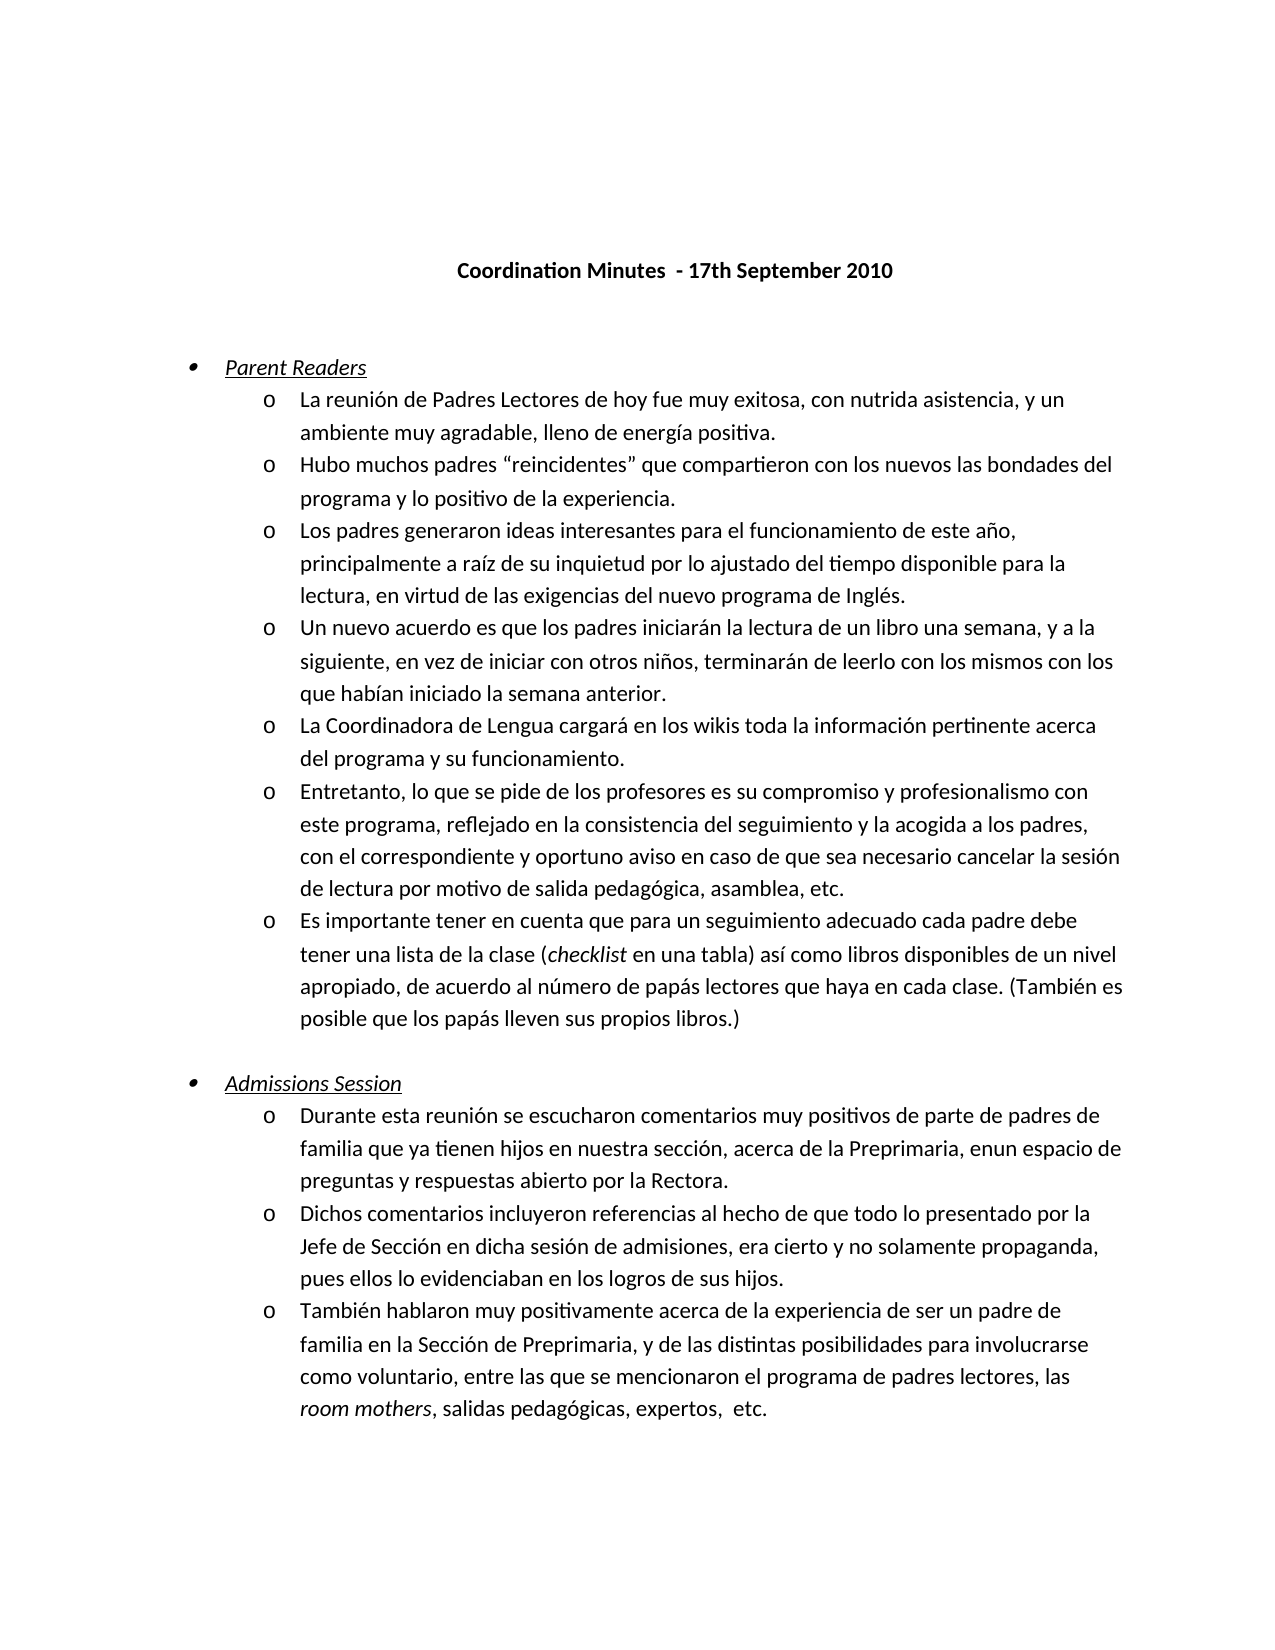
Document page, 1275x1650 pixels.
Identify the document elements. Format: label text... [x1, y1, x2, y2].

list Dichos comentarios incluyeron referencias al hecho de que todo lo presentado por la Jefe de Sección en dicha sesión de admisiones, era cierto y no solamente propaganda, pues ellos lo evidenciaban en los logros de sus hijos. [262, 1199, 1125, 1292]
list También hablaron muy positivamente acerca de la experiencia de ser un padre de familia en la Sección de Preprimaria, y de las distintas posibilidades para involucrarse como voluntario, entre las que se mencionaron el programa de padres lectores, las room mothers, salidas pedagógicas, expertos, etc. [262, 1296, 1125, 1422]
list La reunión de Padres Lectores de hoy fue muy exitosa, con nutrida asistencia, y un ambiente muy agradable, lleno de energía positiva. [262, 385, 1125, 446]
list Los padres generaron ideas interesantes para el funcionamiento de este año, principalmente a raíz de su inquietud por lo ajustado del tiempo disponible para la lectura, en virtud de las exigencias del nuevo programa de Inglés. [262, 516, 1125, 609]
list Durante esta reunión se escucharon comentarios muy positivos de parte de padres de familia que ya tienen hijos en nuestra sección, acerca de la Preprimaria, enun espacio de preguntas y respuestas abierto por la Rectora. [262, 1101, 1125, 1194]
list Hubo muchos padres “reincidentes” que compartieron con los nuevos las bondades del programa y lo positivo de la experiencia. [262, 450, 1125, 512]
list Un nuevo acuerdo es que los padres iniciarán la lectura de un libro una semana, y a la siguiente, en vez de iniciar con otros niños, terminarán de leerlo con los mismos con los que habían iniciado la semana anterior. [262, 613, 1125, 707]
list Entretanto, lo que se pide de los profesores es su compromiso y profesionalismo con este programa, reflejado en la consistencia del seguimiento y la acogida a los padres, con el correspondiente y oportuno aviso en caso de que sea necesario cancelar la sesión de lectura por motivo de salida pedagógica, asamblea, etc. [262, 777, 1125, 902]
list Parent Readers [187, 353, 1125, 381]
list Coordination Minutes - 17th September 2010 [225, 256, 1125, 284]
list Es importante tener en cuenta que para un seguimiento adecuado cada padre debe tener una lista de la clase (checklist en una tabla) así como libros disponibles de un nivel apropiado, de acuerdo al número de papás lectores que haya en cada clase. (También es posible que los papás lleven sus propios libros.) [262, 907, 1125, 1032]
list Admissions Session [187, 1069, 1125, 1097]
list La Coordinadora de Lengua cargará en los wikis toda la información pertinente acerca del programa y su funcionamiento. [262, 711, 1125, 773]
